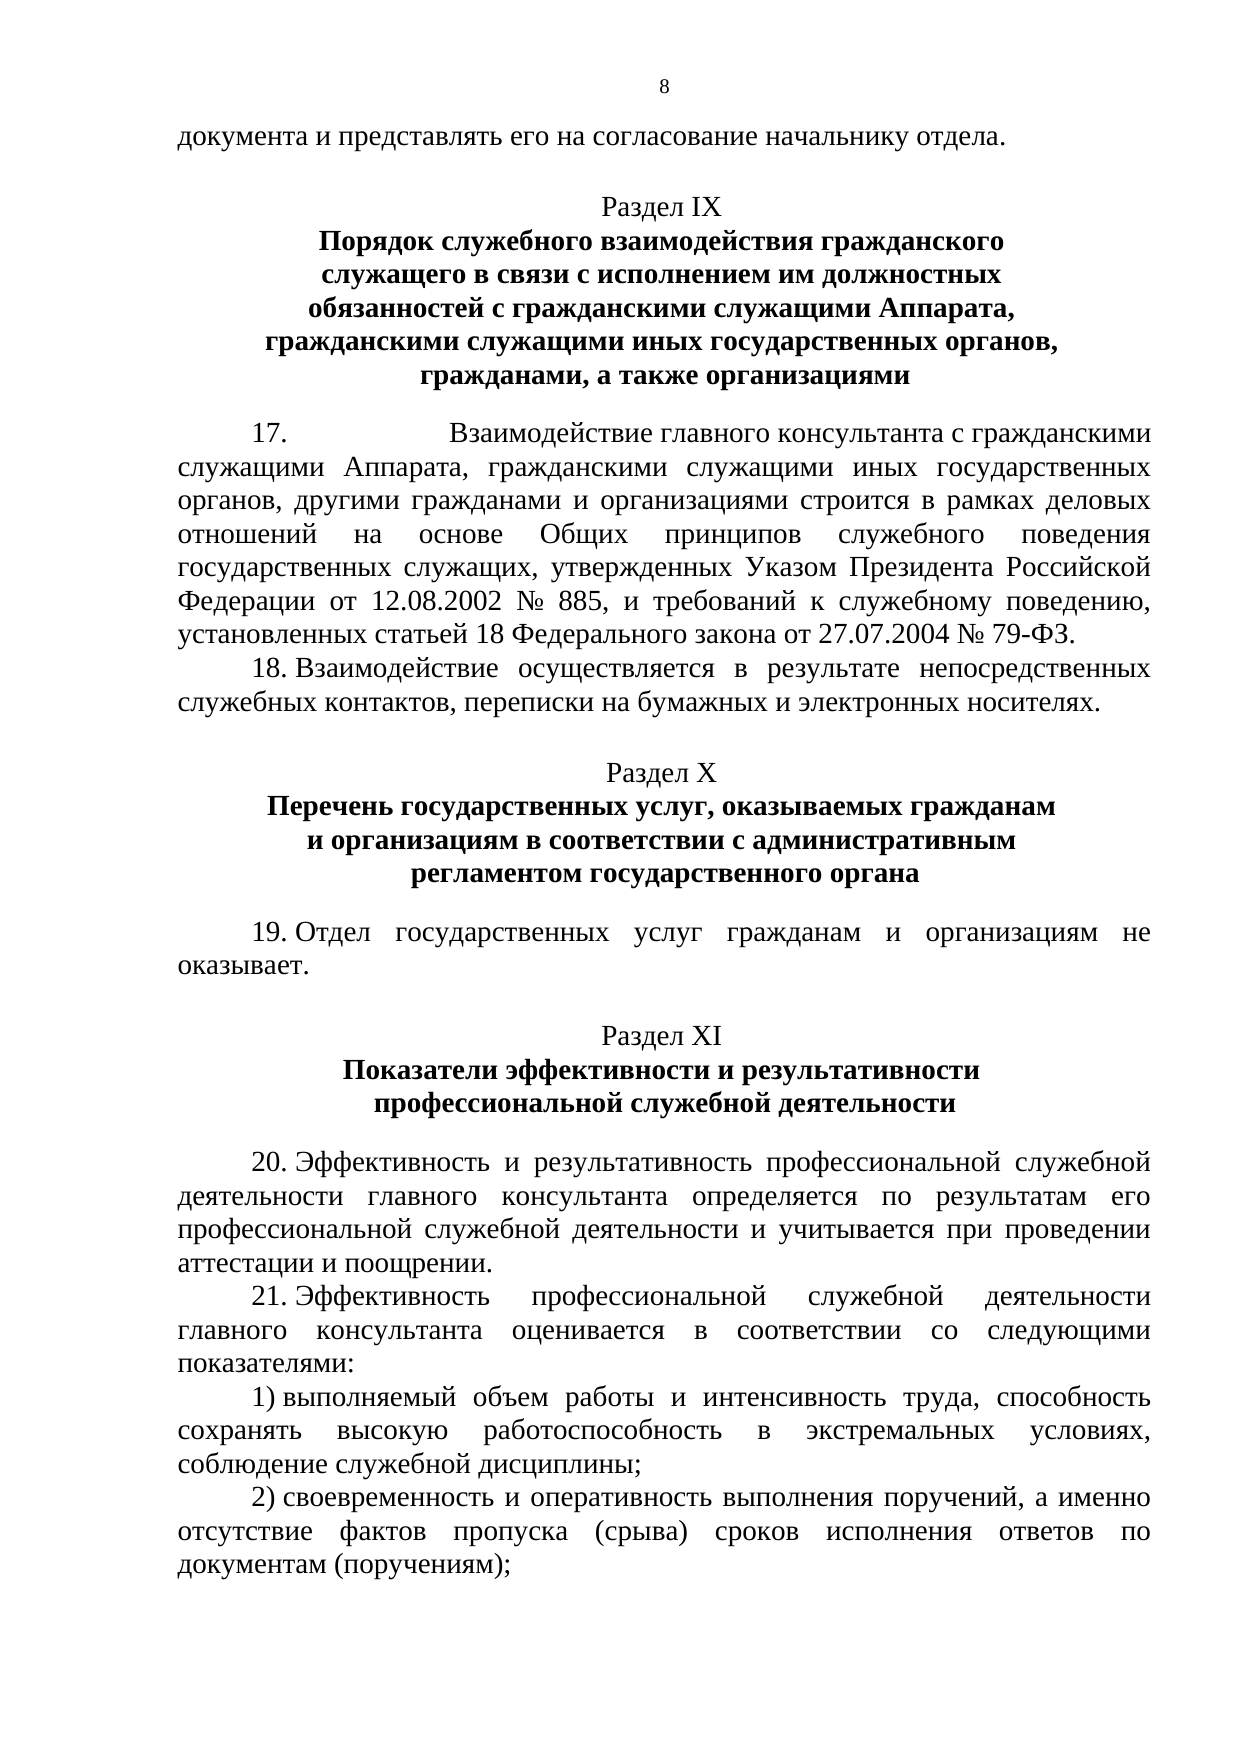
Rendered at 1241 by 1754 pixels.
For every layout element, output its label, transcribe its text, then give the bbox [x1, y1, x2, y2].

list Перечень государственных услуг, оказываемых гражданам и организациям в соответствии с административным регламентом государственного органа [177, 755, 1153, 889]
list Эффективность профессиональной служебной деятельности главного консультанта оценивается в соответствии со следующими показателями: [177, 1278, 1152, 1379]
list своевременность и оперативность выполнения поручений, а именно отсутствие фактов пропуска (срыва) сроков исполнения ответов по документам (поручениям); [177, 1479, 1152, 1580]
list Отдел государственных услуг гражданам и организациям не оказывает. [177, 914, 1152, 981]
list Показатели эффективности и результативности профессиональной служебной деятельности [177, 1018, 1153, 1119]
list Эффективность и результативность профессиональной служебной деятельности главного консультанта определяется по результатам его профессиональной служебной деятельности и учитывается при проведении аттестации и поощрении. [177, 1144, 1152, 1278]
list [177, 118, 1152, 152]
list выполняемый объем работы и интенсивность труда, способность сохранять высокую работоспособность в экстремальных условиях, соблюдение служебной дисциплины; [177, 1379, 1152, 1479]
list Взаимодействие главного консультанта с гражданскими служащими Аппарата, гражданскими служащими иных государственных органов, другими гражданами и организациями строится в рамках деловых отношений на основе Общих принципов служебного поведения государственных служащих, утвержденных Указом Президента Российской Федерации от 12.08.2002 № 885, и требований к служебному поведению, установленных статьей 18 Федерального закона от 27.07.2004 № 79-ФЗ. [177, 415, 1152, 650]
list Порядок служебного взаимодействия гражданского служащего в связи с исполнением им должностных обязанностей с гражданскими служащими Аппарата, гражданскими служащими иных государственных органов, гражданами, а также организациями [177, 189, 1153, 390]
list Взаимодействие осуществляется в результате непосредственных служебных контактов, переписки на бумажных и электронных носителях. [177, 650, 1152, 717]
